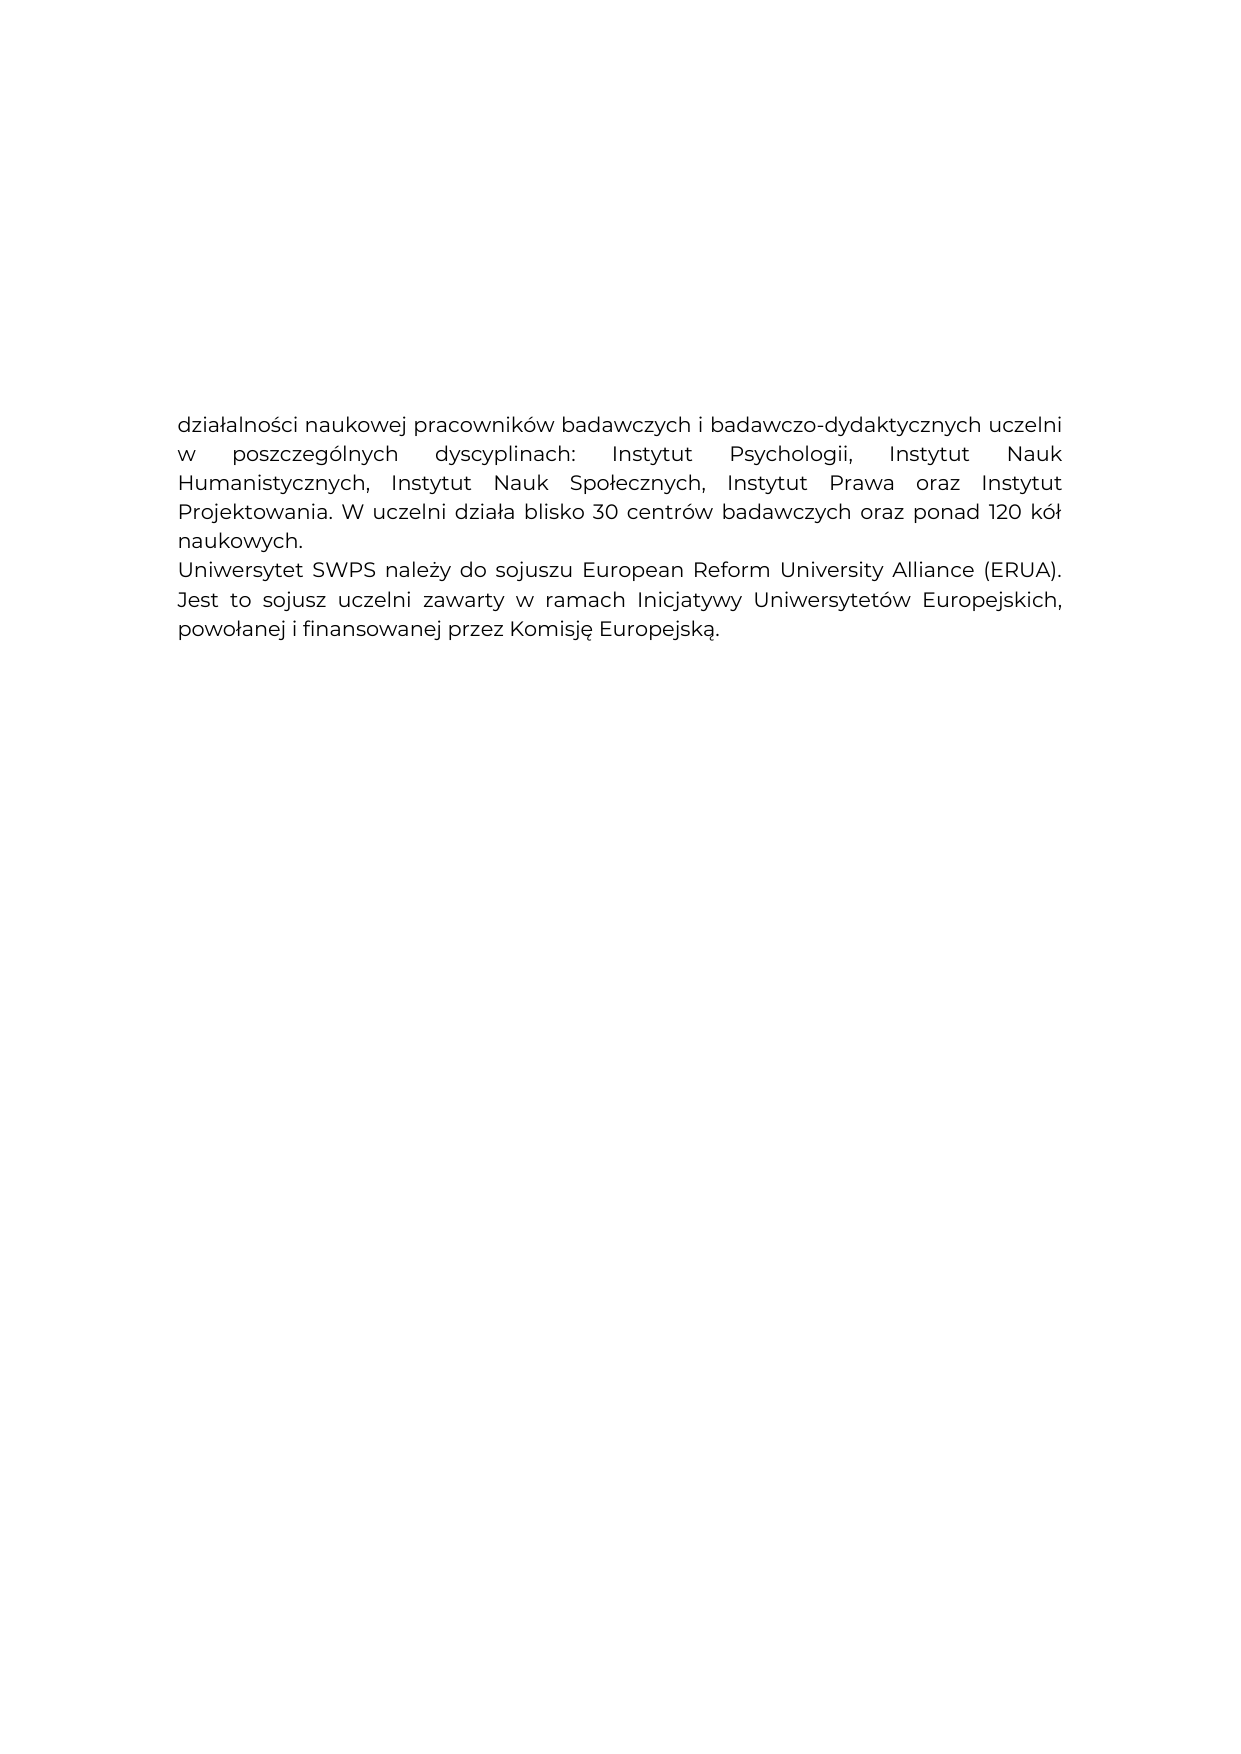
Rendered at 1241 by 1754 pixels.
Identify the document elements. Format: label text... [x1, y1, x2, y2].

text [177, 412, 1063, 554]
text Uniwersytet SWPS należy do sojuszu European Reform University Alliance (ERUA). Jest to sojusz uczelni zawarty w ramach Inicjatywy Uniwersytetów Europejskich, powołanej i finansowanej przez Komisję Europejską. [177, 558, 1063, 641]
